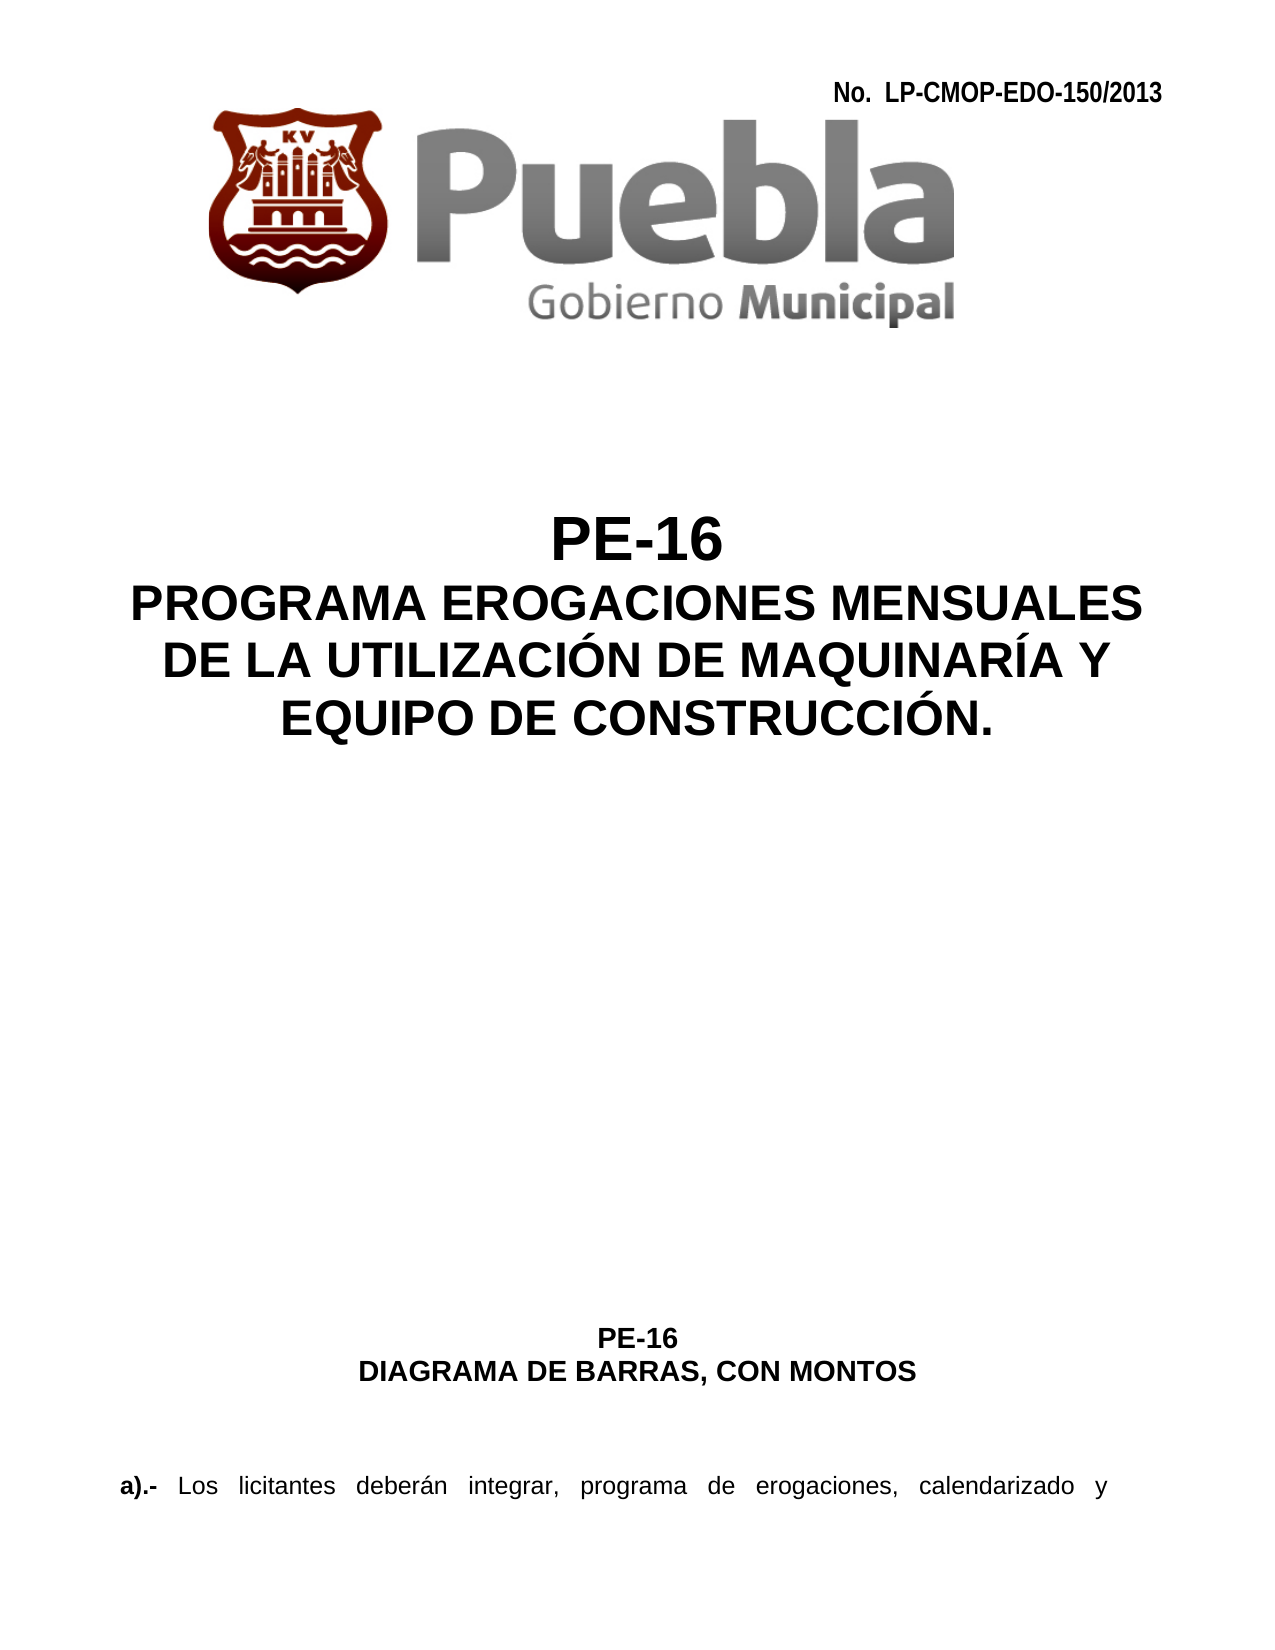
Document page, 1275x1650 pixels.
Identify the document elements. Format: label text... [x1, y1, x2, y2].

text PROGRAMA EROGACIONES MENSUALES DE MAQUINARÍA Y EQUIPO DE CONSTRUCCIÓN. [112, 573, 1162, 746]
text DIAGRAMA DE BARRAS, CON MONTOS [112, 1354, 1162, 1388]
picture [208, 108, 954, 328]
text PE-16 [112, 501, 1162, 573]
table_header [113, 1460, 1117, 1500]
text PE-16 [112, 1321, 1162, 1354]
